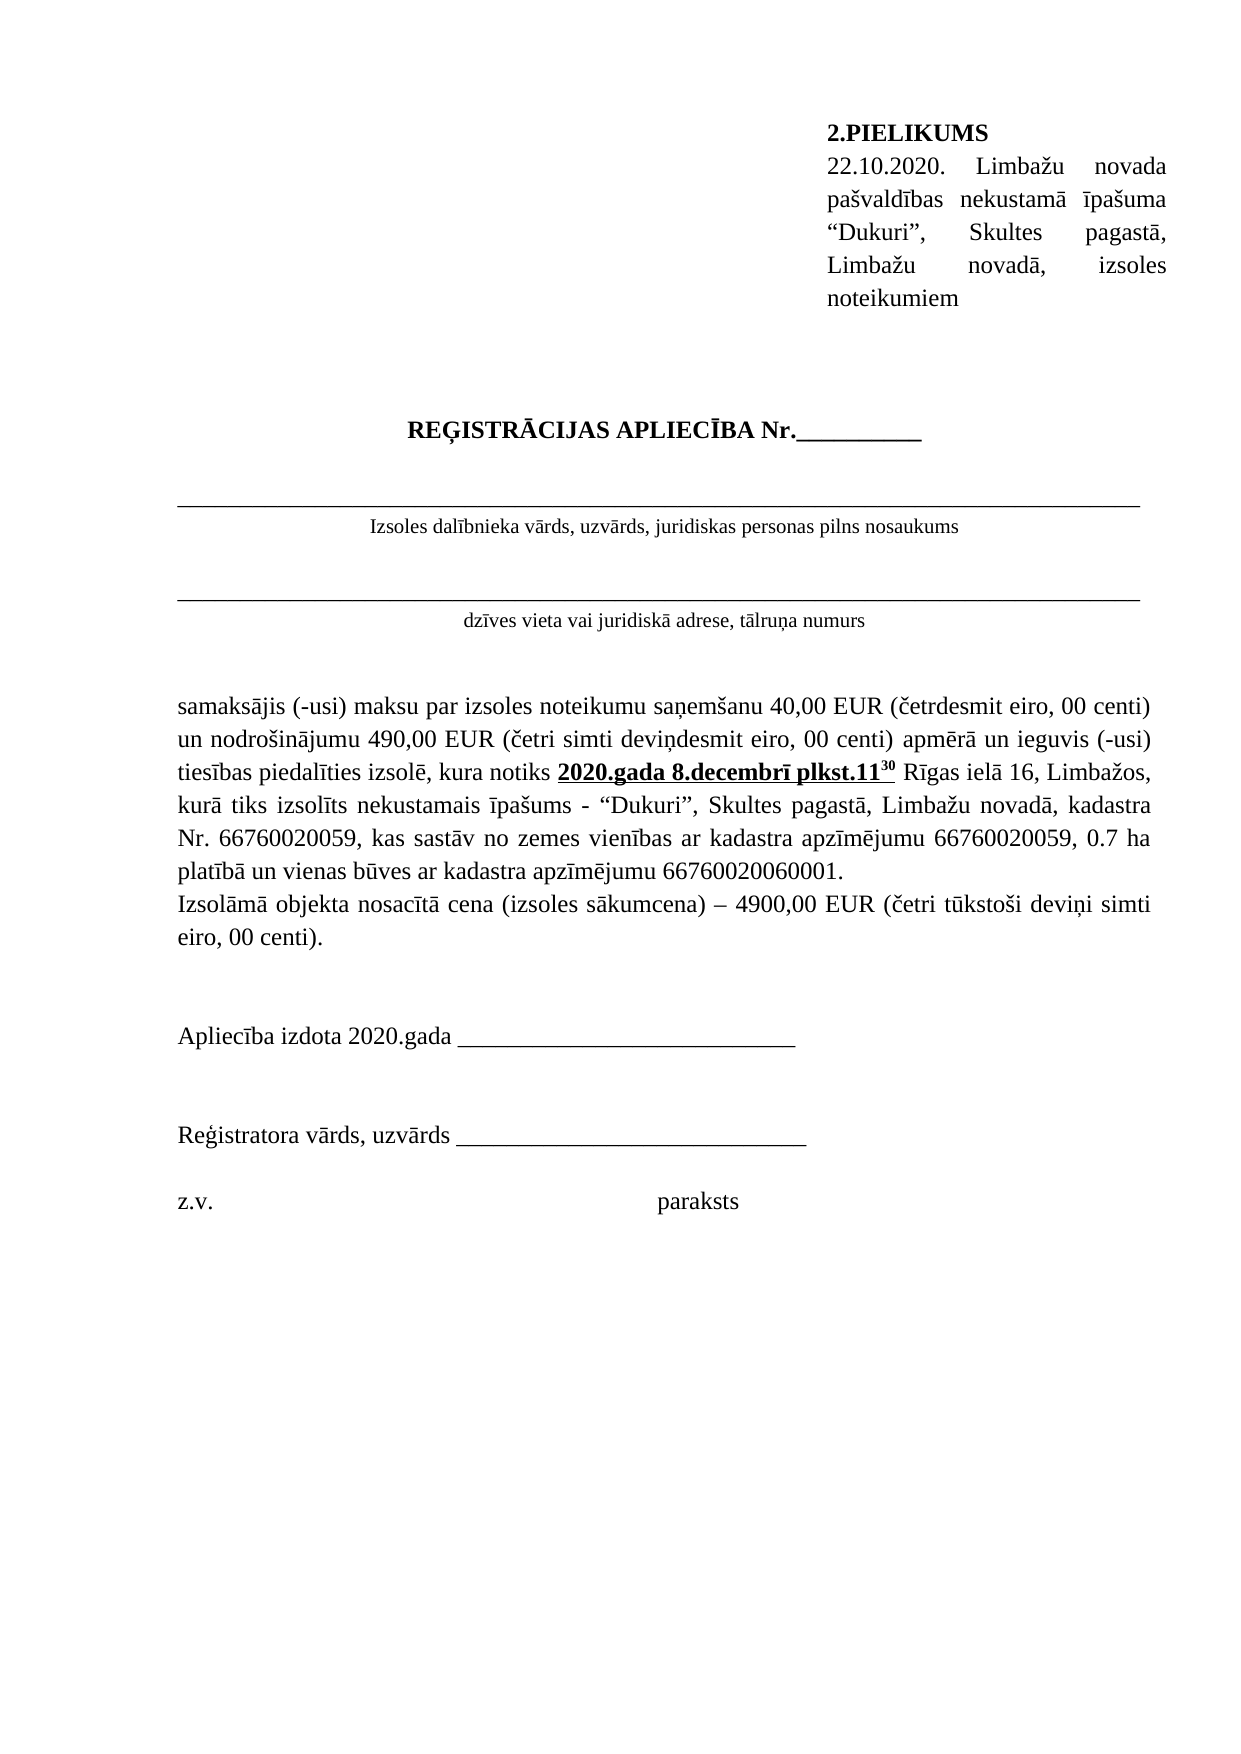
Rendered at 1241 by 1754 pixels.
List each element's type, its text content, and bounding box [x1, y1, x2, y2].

text 2.pielikums [827, 118, 1152, 147]
text _____________________________________________________________________________ [177, 481, 1152, 510]
text Izsoles dalībnieka vārds, uzvārds, juridiskas personas pilns nosaukums [177, 514, 1152, 538]
text 22.10.2020. Limbažu novada pašvaldības nekustamā īpašuma “Dukuri”, Skultes pagastā, Limbažu novadā, izsoles noteikumiem [827, 151, 1166, 312]
text Izsolāmā objekta nosacītā cena (izsoles sākumcena) – 4900,00 EUR (četri tūkstoši deviņi simti eiro, 00 centi). [177, 889, 1152, 951]
text Apliecība izdota 2020.gada ___________________________ [177, 1021, 1152, 1050]
text REĢISTRĀCIJAS APLIECĪBA Nr.__________ [177, 415, 1152, 444]
text samaksājis (-usi) maksu par izsoles noteikumu saņemšanu 40,00 EUR (četrdesmit eiro, 00 centi) un nodrošinājumu 490,00 EUR (četri simti deviņdesmit eiro, 00 centi) apmērā un ieguvis (-usi) tiesības piedalīties izsolē, kura notiks 2020.gada 8.decembrī plkst.1130 Rīgas ielā 16, Limbažos, kurā tiks izsolīts nekustamais īpašums - “Dukuri”, Skultes pagastā, Limbažu novadā, kadastra Nr. 66760020059, kas sastāv no zemes vienības ar kadastra apzīmējumu 66760020059, 0.7 ha platībā un vienas būves ar kadastra apzīmējumu 66760020060001. [177, 691, 1152, 885]
text dzīves vieta vai juridiskā adrese, tālruņa numurs [177, 608, 1152, 632]
text _____________________________________________________________________________ [177, 575, 1152, 604]
text z.v. paraksts [177, 1186, 1152, 1215]
text Reģistratora vārds, uzvārds ____________________________ [177, 1120, 1152, 1149]
